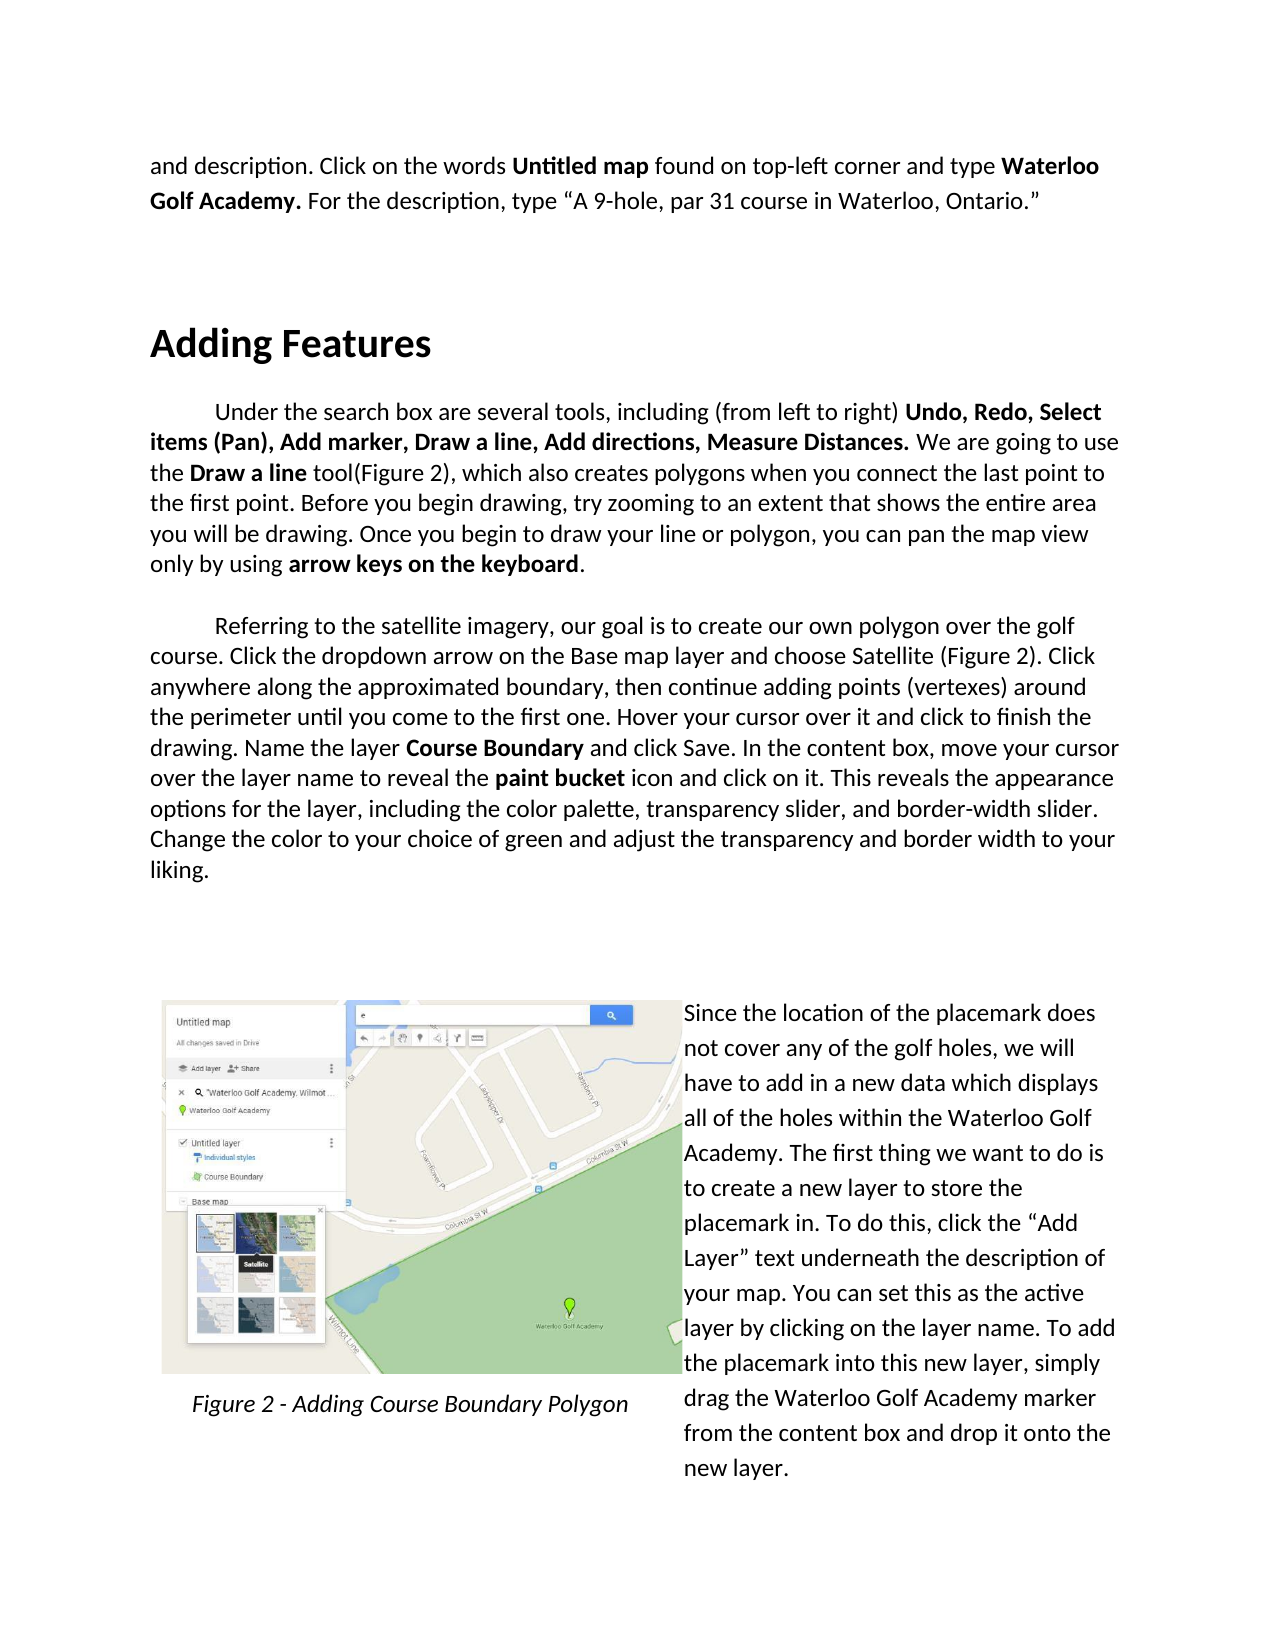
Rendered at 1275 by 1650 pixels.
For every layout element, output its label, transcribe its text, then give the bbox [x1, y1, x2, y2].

text and description. Click on the words Untitled map found on top-left corner and type Waterloo Golf Academy. For the description, type “A 9-hole, par 31 course in Waterloo, Ontario.” [150, 150, 1129, 216]
text Since the location of the placemark does not cover any of the golf holes, we will have to add in a new data which displays all of the holes within the Waterloo Golf Academy. The first thing we want to do is to create a new layer to store the placemark in. To do this, click the “Add Layer” text underneath the description of your map. You can set this as the active layer by clicking on the layer name. To add the placemark into this new layer, simply drag the Waterloo Golf Academy marker from the content box and drop it onto the new layer. [684, 997, 1118, 1483]
subtitle Adding Features [150, 317, 1129, 368]
text Under the search box are several tools, including (from left to right) Undo, Redo, Select items (Pan), Add marker, Draw a line, Add directions, Measure Distances. We are going to use the Draw a line tool(Figure 2), which also creates polygons when you connect the last point to the first point. Before you begin drawing, try zooming to an extent that shows the entire area you will be drawing. Once you begin to draw your line or polygon, you can pan the map view only by using arrow keys on the keyboard. [150, 396, 1129, 579]
picture [161, 1000, 683, 1374]
text Figure 2 - Adding Course Boundary Polygon [192, 1388, 678, 1419]
text Referring to the satellite imagery, our goal is to create our own polygon over the golf course. Click the dropdown arrow on the Base map layer and choose Satellite (Figure 2). Click anywhere along the approximated boundary, then continue adding points (vertexes) around the perimeter until you come to the first one. Hover your cursor over it and click to finish the drawing. Name the layer Course Boundary and click Save. In the content box, move your cursor over the layer name to reveal the paint bucket icon and click on it. This reveals the appearance options for the layer, including the color palette, transparency slider, and border-width slider. Change the color to your choice of green and adjust the transparency and border width to your liking. [150, 610, 1122, 884]
